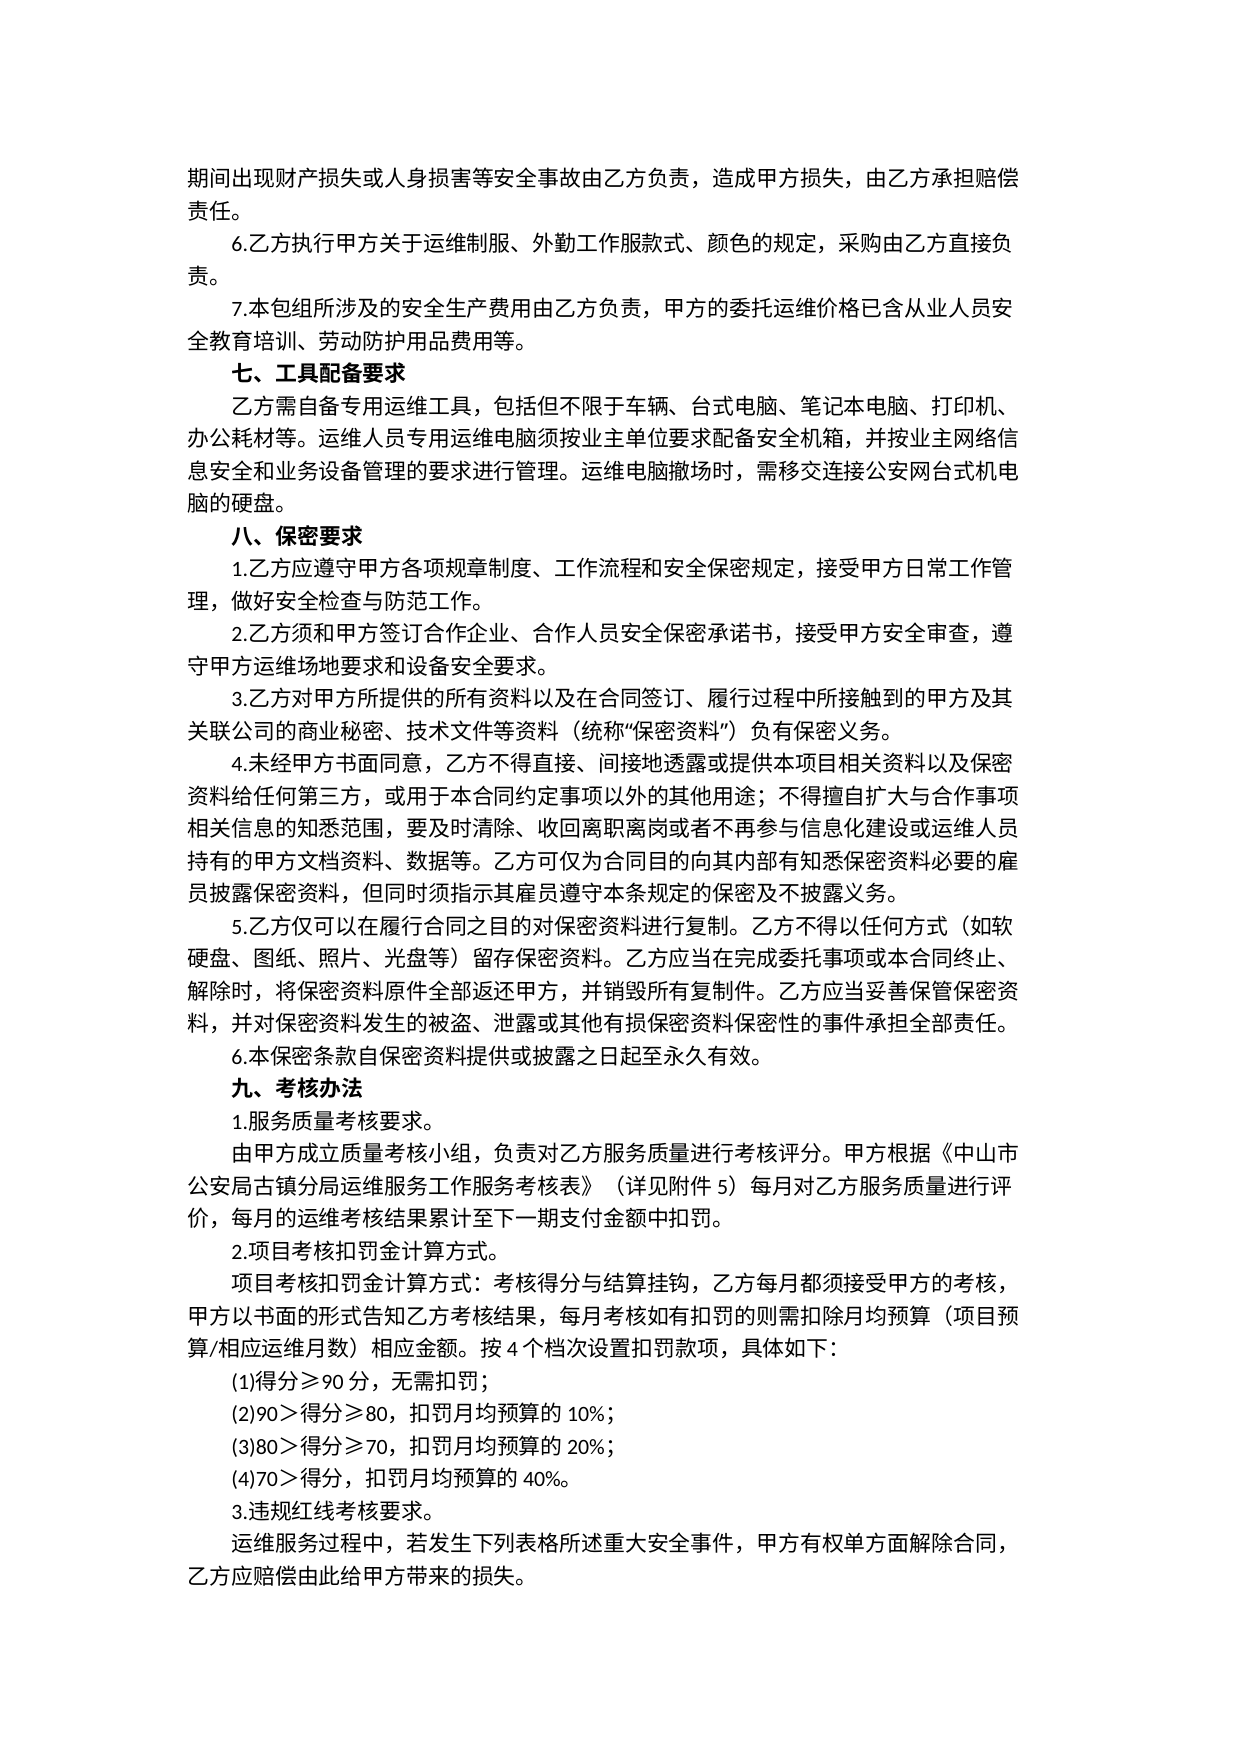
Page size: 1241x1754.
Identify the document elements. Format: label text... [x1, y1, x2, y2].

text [187, 162, 1034, 227]
text (4)70＞得分，扣罚月均预算的40%。 [187, 1462, 1034, 1494]
text 1.乙方应遵守甲方各项规章制度、工作流程和安全保密规定，接受甲方日常工作管理，做好安全检查与防范工作。 [187, 552, 1034, 617]
text (1)得分≥90分，无需扣罚； [187, 1364, 1034, 1397]
text 6.本保密条款自保密资料提供或披露之日起至永久有效。 [187, 1039, 1034, 1072]
text 七、工具配备要求 [187, 357, 1034, 389]
text 5.乙方仅可以在履行合同之目的对保密资料进行复制。乙方不得以任何方式（如软硬盘、图纸、照片、光盘等）留存保密资料。乙方应当在完成委托事项或本合同终止、解除时，将保密资料原件全部返还甲方，并销毁所有复制件。乙方应当妥善保管保密资料，并对保密资料发生的被盗、泄露或其他有损保密资料保密性的事件承担全部责任。 [187, 909, 1034, 1039]
text 7.本包组所涉及的安全生产费用由乙方负责，甲方的委托运维价格已含从业人员安全教育培训、劳动防护用品费用等。 [187, 292, 1034, 357]
text 3.违规红线考核要求。 [187, 1494, 1034, 1527]
text 4.未经甲方书面同意，乙方不得直接、间接地透露或提供本项目相关资料以及保密资料给任何第三方，或用于本合同约定事项以外的其他用途；不得擅自扩大与合作事项相关信息的知悉范围，要及时清除、收回离职离岗或者不再参与信息化建设或运维人员持有的甲方文档资料、数据等。乙方可仅为合同目的向其内部有知悉保密资料必要的雇员披露保密资料，但同时须指示其雇员遵守本条规定的保密及不披露义务。 [187, 747, 1034, 909]
text 项目考核扣罚金计算方式：考核得分与结算挂钩，乙方每月都须接受甲方的考核，甲方以书面的形式告知乙方考核结果，每月考核如有扣罚的则需扣除月均预算（项目预算/相应运维月数）相应金额。按4个档次设置扣罚款项，具体如下： [187, 1267, 1034, 1364]
text 3.乙方对甲方所提供的所有资料以及在合同签订、履行过程中所接触到的甲方及其关联公司的商业秘密、技术文件等资料（统称“保密资料”）负有保密义务。 [187, 682, 1034, 747]
text 九、考核办法 [187, 1072, 1034, 1104]
text 由甲方成立质量考核小组，负责对乙方服务质量进行考核评分。甲方根据《中山市公安局古镇分局运维服务工作服务考核表》（详见附件5）每月对乙方服务质量进行评价，每月的运维考核结果累计至下一期支付金额中扣罚。 [187, 1137, 1034, 1234]
text 1.服务质量考核要求。 [187, 1104, 1034, 1137]
text (2)90＞得分≥80，扣罚月均预算的10%； [187, 1397, 1034, 1429]
text 6.乙方执行甲方关于运维制服、外勤工作服款式、颜色的规定，采购由乙方直接负责。 [187, 227, 1034, 292]
text 2.项目考核扣罚金计算方式。 [187, 1234, 1034, 1267]
text 2.乙方须和甲方签订合作企业、合作人员安全保密承诺书，接受甲方安全审查，遵守甲方运维场地要求和设备安全要求。 [187, 617, 1034, 682]
text 运维服务过程中，若发生下列表格所述重大安全事件，甲方有权单方面解除合同，乙方应赔偿由此给甲方带来的损失。 [187, 1527, 1034, 1592]
text 八、保密要求 [187, 519, 1034, 552]
text 乙方需自备专用运维工具，包括但不限于车辆、台式电脑、笔记本电脑、打印机、办公耗材等。运维人员专用运维电脑须按业主单位要求配备安全机箱，并按业主网络信息安全和业务设备管理的要求进行管理。运维电脑撤场时，需移交连接公安网台式机电脑的硬盘。 [187, 389, 1034, 519]
text (3)80＞得分≥70，扣罚月均预算的20%； [187, 1429, 1034, 1462]
